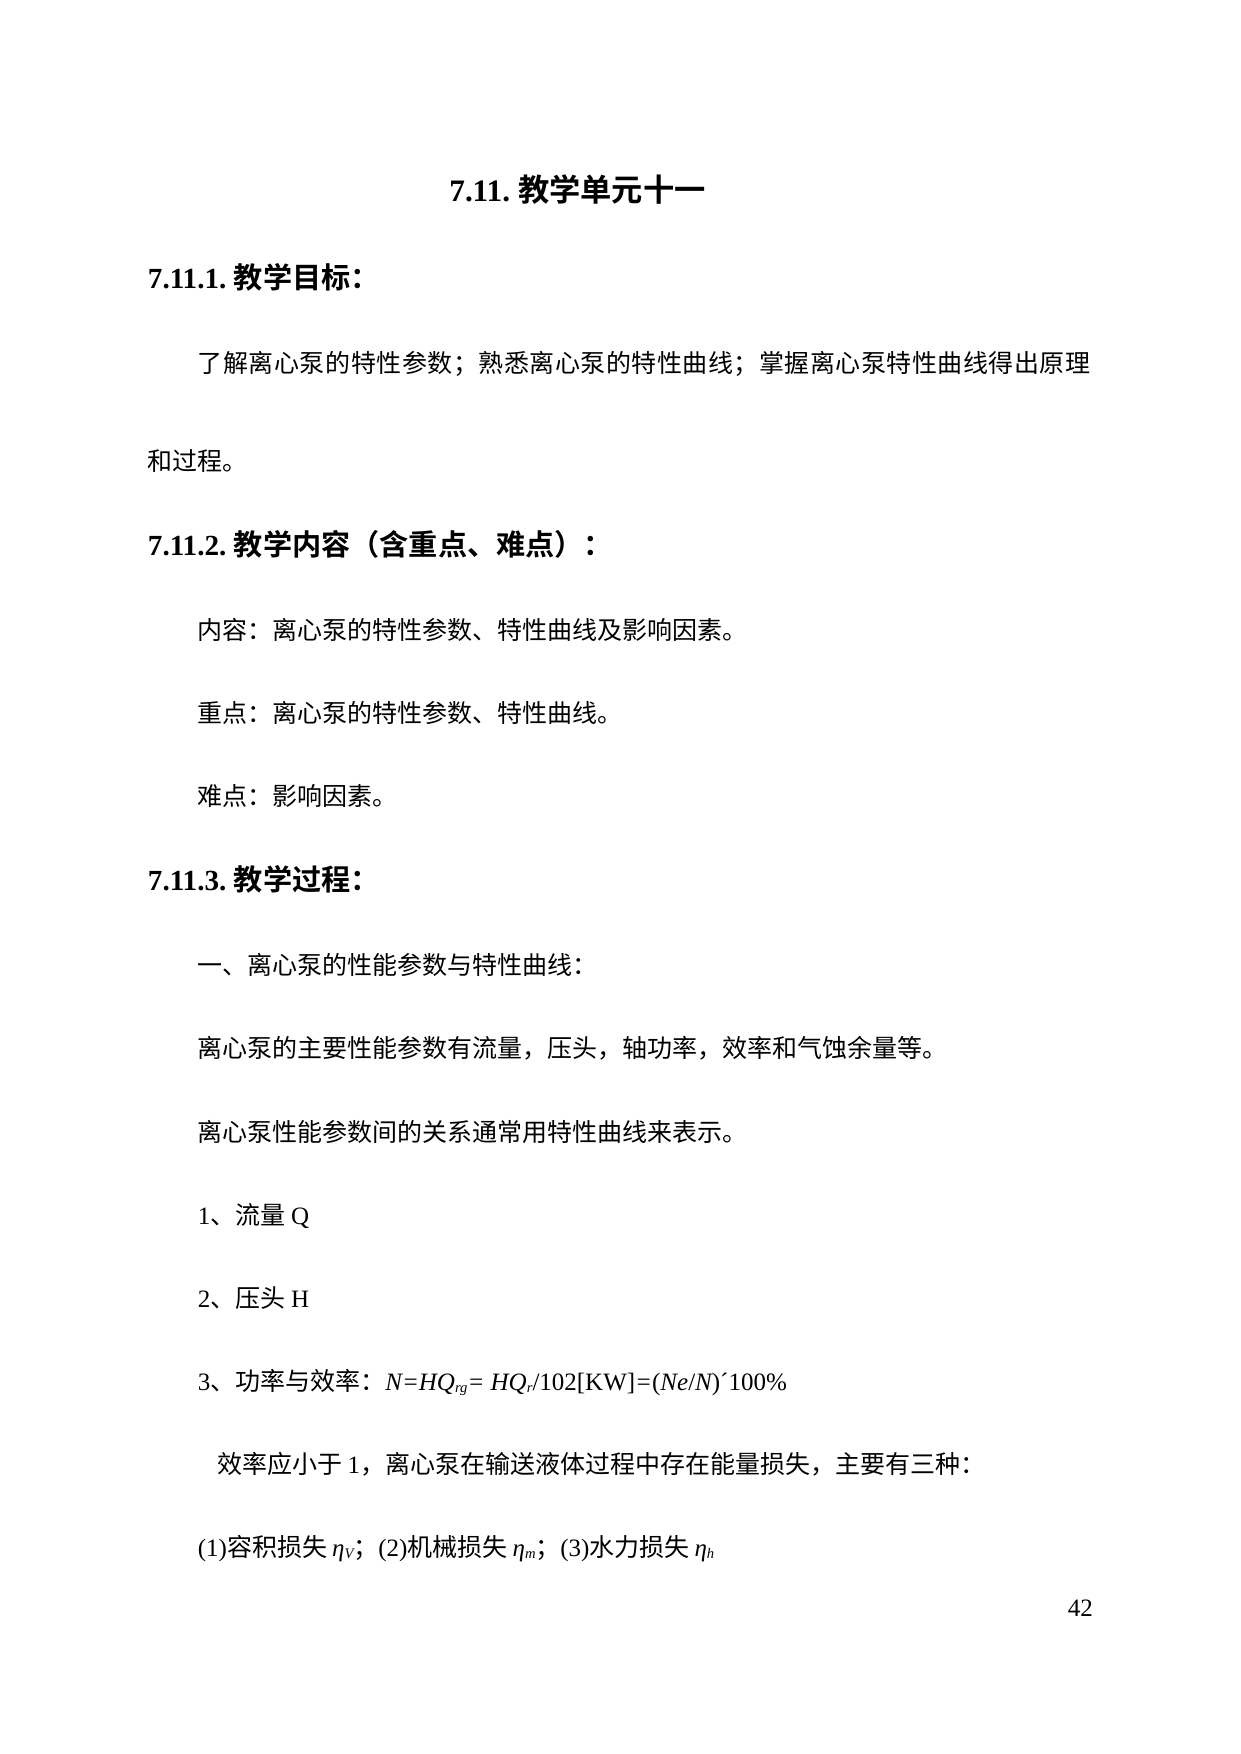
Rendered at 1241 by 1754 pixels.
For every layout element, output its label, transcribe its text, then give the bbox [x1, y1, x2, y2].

text 效率应小于1，离心泵在输送液体过程中存在能量损失，主要有三种： [148, 1430, 1092, 1495]
text 难点：影响因素。 [148, 762, 1092, 827]
text 了解离心泵的特性参数；熟悉离心泵的特性曲线；掌握离心泵特性曲线得出原理和过程。 [148, 329, 1092, 492]
text 离心泵性能参数间的关系通常用特性曲线来表示。 [148, 1098, 1092, 1163]
subtitle 教学目标： [148, 243, 1092, 308]
text 离心泵的主要性能参数有流量，压头，轴功率，效率和气蚀余量等。 [148, 1014, 1092, 1079]
text (1)容积损失ηV；(2)机械损失ηm；(3)水力损失ηh [148, 1513, 1092, 1578]
subtitle 教学内容（含重点、难点）： [148, 510, 1092, 575]
text 重点：离心泵的特性参数、特性曲线。 [148, 679, 1092, 744]
text 2、压头 H [148, 1264, 1092, 1329]
text 内容：离心泵的特性参数、特性曲线及影响因素。 [148, 596, 1092, 661]
text 3、功率与效率：N=HQrg= HQr/102[KW]=(Ne/N)´100% [148, 1347, 1092, 1412]
subtitle 教学过程： [148, 845, 1092, 910]
text 一、离心泵的性能参数与特性曲线： [148, 931, 1092, 996]
subtitle 教学单元十一 [428, 155, 1092, 220]
text 1、流量 Q [148, 1181, 1092, 1246]
